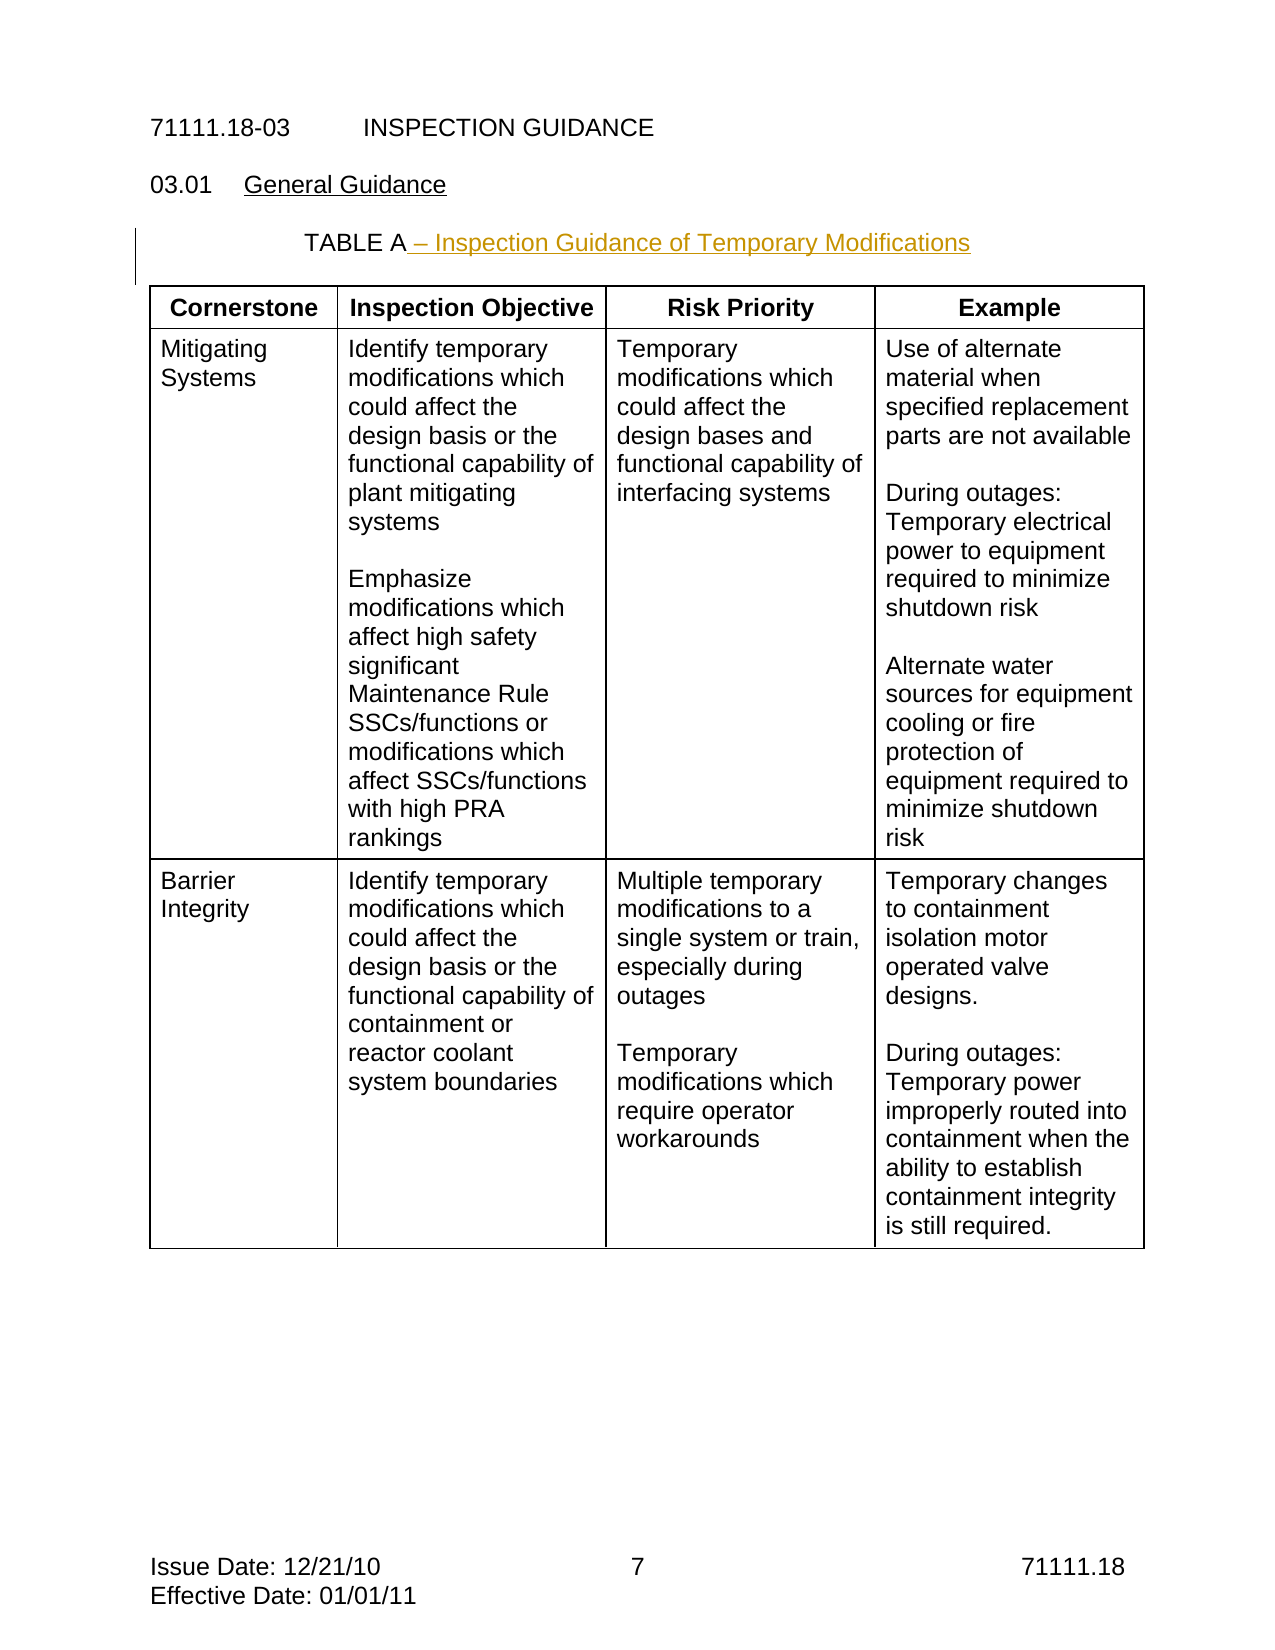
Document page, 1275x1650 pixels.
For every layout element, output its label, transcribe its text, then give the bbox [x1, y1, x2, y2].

list 71111.18-03 INSPECTION GUIDANCE [150, 112, 1125, 141]
text 03.01 General Guidance [150, 170, 1125, 199]
list TABLE A [150, 227, 1125, 256]
table_cell Mitigating Systems [151, 329, 337, 858]
table_header Example [876, 287, 1143, 327]
table_cell Identify temporary modifications which could affect the design basis or the functional capability of plant mitigating systems Emphasize modifications which affect high safety significant Maintenance Rule SSCs/functions or modifications which affect SSCs/functions with high PRA rankings [338, 329, 605, 858]
table_cell Temporary modifications which could affect the design bases and functional capability of interfacing systems [607, 329, 874, 858]
table_cell Multiple temporary modifications to a single system or train, especially during outages Temporary modifications which require operator workarounds [607, 860, 874, 1247]
table_cell Temporary changes to containment isolation motor operated valve designs. During outages: Temporary power improperly routed into containment when the ability to establish containment integrity is still required. [876, 860, 1143, 1247]
table_cell Identify temporary modifications which could affect the design basis or the functional capability of containment or reactor coolant system boundaries [338, 860, 605, 1247]
table_header Inspection Objective [338, 287, 605, 327]
table_header Risk Priority [607, 287, 874, 327]
table_cell Use of alternate material when specified replacement parts are not available During outages: Temporary electrical power to equipment required to minimize shutdown risk Alternate water sources for equipment cooling or fire protection of equipment required to minimize shutdown risk [876, 329, 1143, 858]
table_header Cornerstone [151, 287, 337, 327]
table_cell Barrier Integrity [151, 860, 337, 1247]
